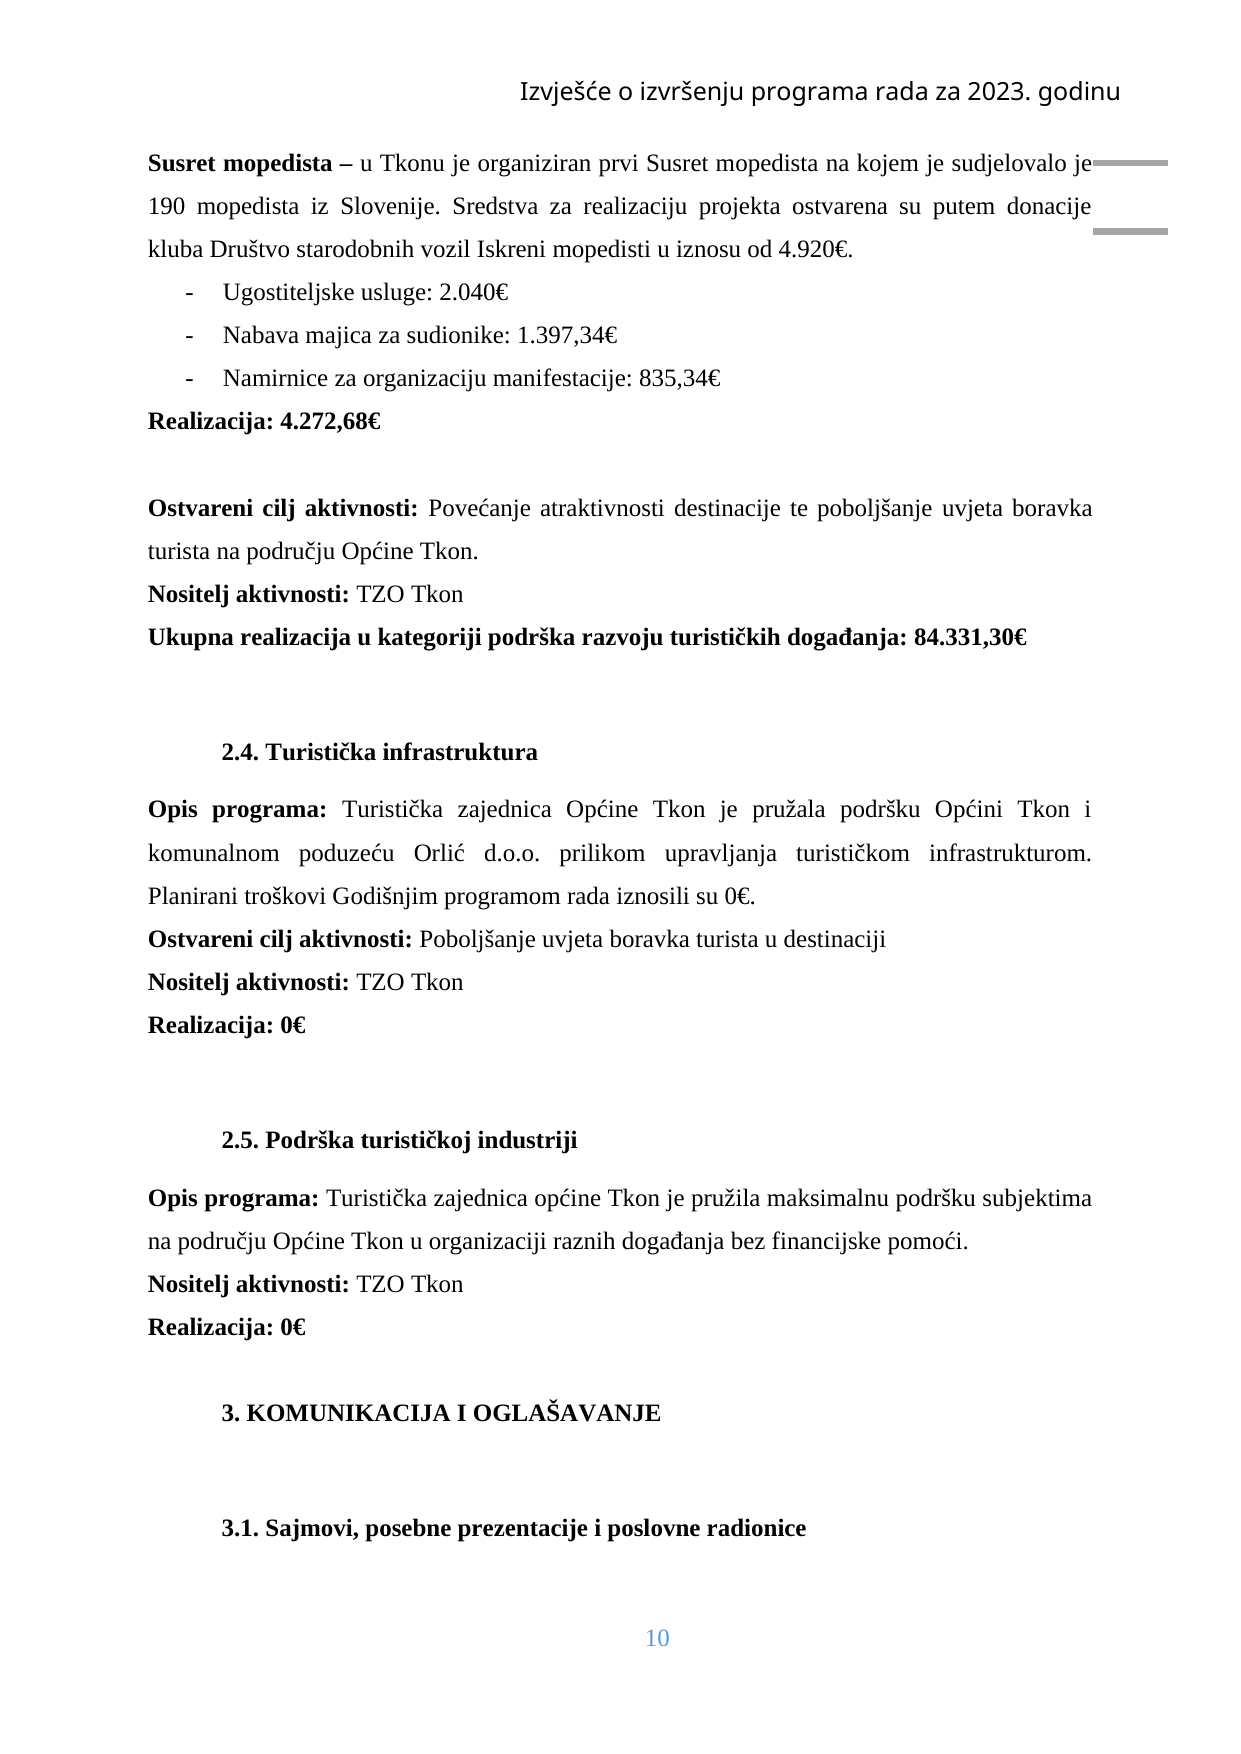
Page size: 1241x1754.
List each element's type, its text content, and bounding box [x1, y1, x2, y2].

text Ukupna realizacija u kategoriji podrška razvoju turističkih događanja: 84.331,30€ [148, 622, 1093, 651]
text Realizacija: 4.272,68€ [148, 406, 1093, 435]
text Realizacija: 0€ [148, 1312, 1093, 1341]
list Namirnice za organizaciju manifestacije: 835,34€ [185, 363, 1093, 392]
text 3.1. Sajmovi, posebne prezentacije i poslovne radionice [148, 1513, 1093, 1542]
text 2.5. Podrška turističkoj industriji [148, 1125, 1093, 1154]
text 2.4. Turistička infrastruktura [148, 737, 1093, 766]
text Realizacija: 0€ [148, 1010, 1093, 1039]
text 3. KOMUNIKACIJA I OGLAŠAVANJE [148, 1398, 1093, 1427]
text Nositelj aktivnosti: TZO Tkon [148, 579, 1093, 608]
text Opis programa: Turistička zajednica Općine Tkon je pružala podršku Općini Tkon i komunalnom poduzeću Orlić d.o.o. prilikom upravljanja turističkom infrastrukturom. Planirani troškovi Godišnjim programom rada iznosili su 0€. [148, 794, 1093, 909]
text Susret mopedista – u Tkonu je organiziran prvi Susret mopedista na kojem je sudjelovalo je 190 mopedista iz Slovenije. Sredstva za realizaciju projekta ostvarena su putem donacije kluba Društvo starodobnih vozil Iskreni mopedisti u iznosu od 4.920€. [148, 148, 1093, 263]
text Nositelj aktivnosti: TZO Tkon [148, 1269, 1093, 1298]
text Nositelj aktivnosti: TZO Tkon [148, 967, 1093, 996]
list Ugostiteljske usluge: 2.040€ [185, 277, 1093, 306]
text Ostvareni cilj aktivnosti: Poboljšanje uvjeta boravka turista u destinaciji [148, 924, 1093, 953]
list Nabava majica za sudionike: 1.397,34€ [185, 320, 1093, 349]
text Ostvareni cilj aktivnosti: Povećanje atraktivnosti destinacije te poboljšanje uvjeta boravka turista na području Općine Tkon. [148, 493, 1093, 564]
text Opis programa: Turistička zajednica općine Tkon je pružila maksimalnu podršku subjektima na području Općine Tkon u organizaciji raznih događanja bez financijske pomoći. [148, 1183, 1093, 1254]
